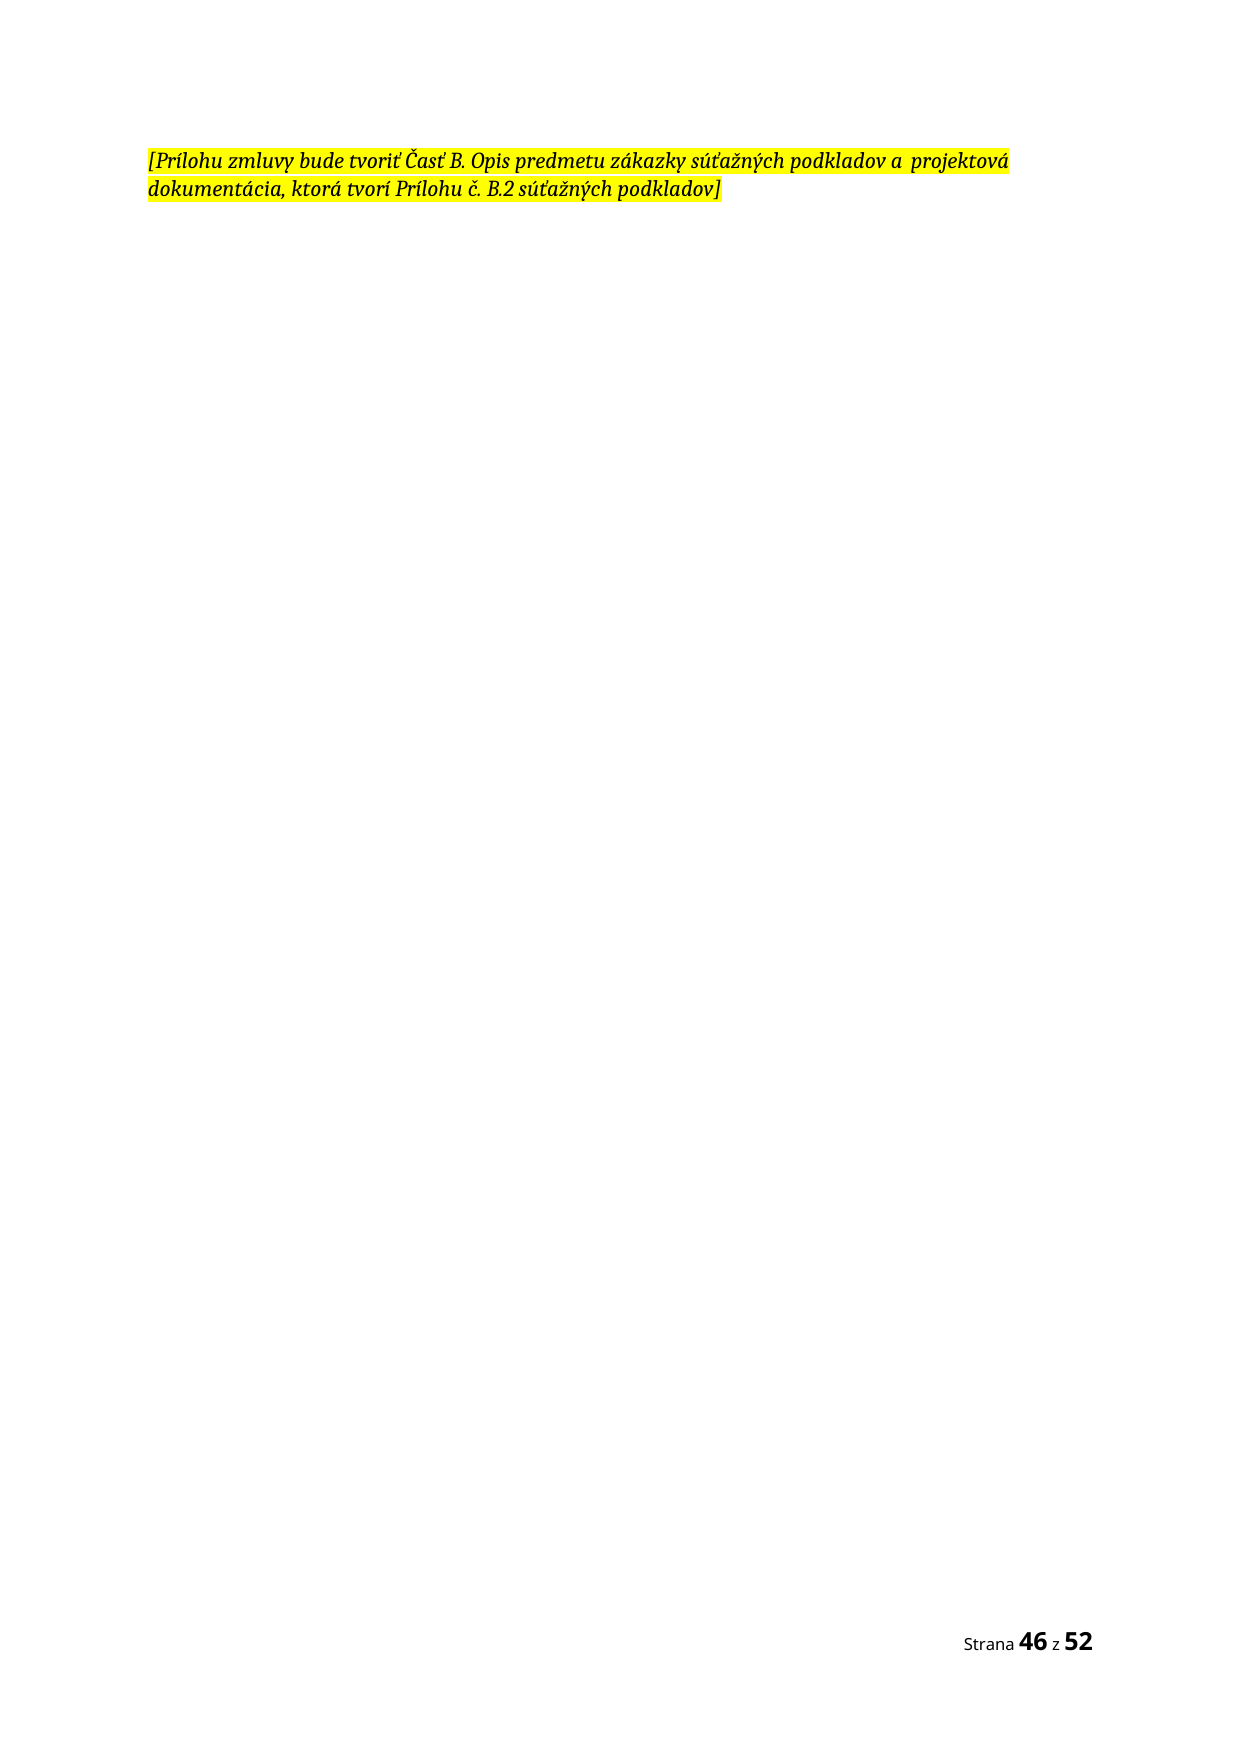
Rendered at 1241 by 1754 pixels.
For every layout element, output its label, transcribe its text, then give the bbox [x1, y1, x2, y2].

text [Prílohu zmluvy bude tvoriť Časť B. Opis predmetu zákazky súťažných podkladov a projektová dokumentácia, ktorá tvorí Prílohu č. B.2 súťažných podkladov] [148, 148, 1093, 202]
